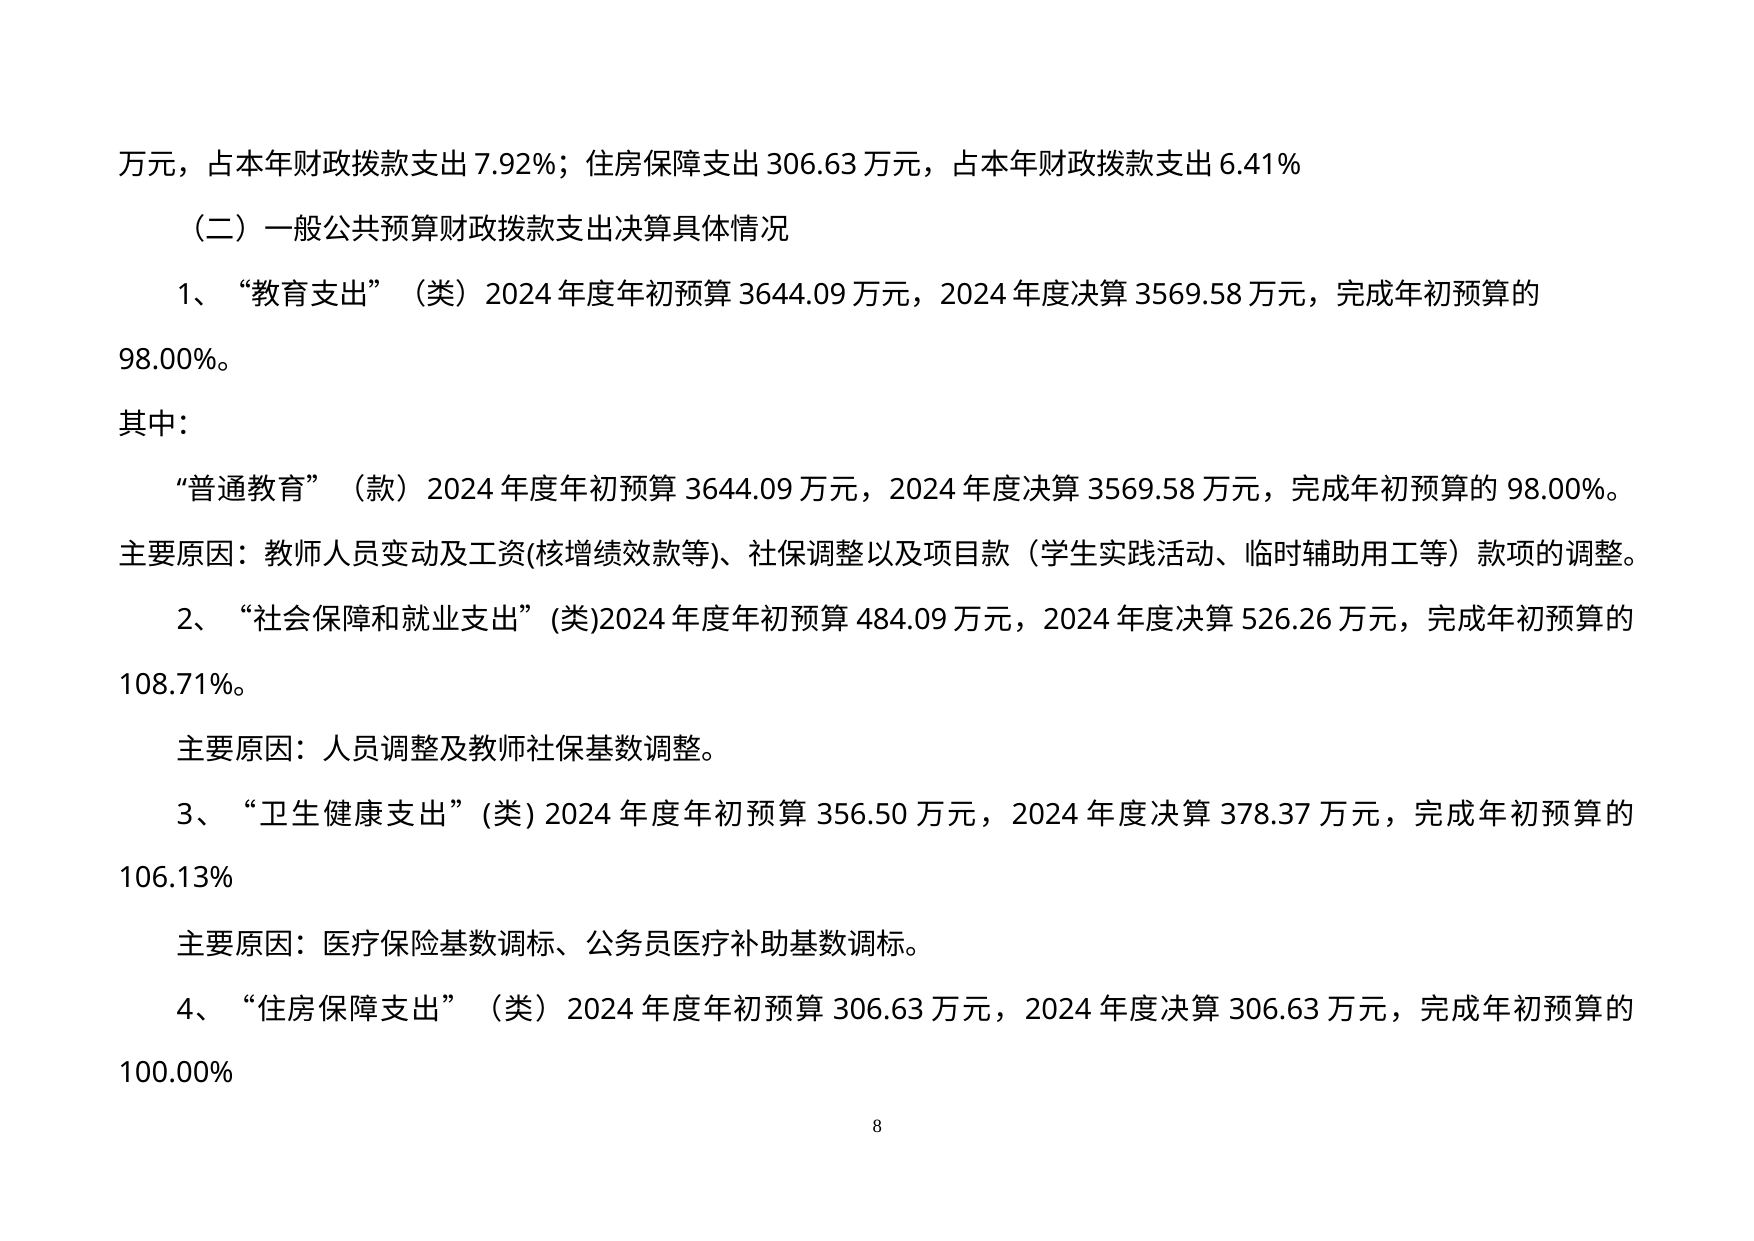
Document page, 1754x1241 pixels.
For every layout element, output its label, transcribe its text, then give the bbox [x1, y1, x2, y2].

text 4、“住房保障支出”（类）2024年度年初预算306.63万元，2024年度决算306.63万元，完成年初预算的100.00% [118, 974, 1636, 1104]
text “普通教育”（款）2024年度年初预算3644.09万元，2024年度决算3569.58万元，完成年初预算的98.00%。主要原因：教师人员变动及工资(核增绩效款等)、社保调整以及项目款（学生实践活动、临时辅助用工等）款项的调整。 [118, 454, 1636, 584]
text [118, 129, 1636, 194]
text 主要原因：医疗保险基数调标、公务员医疗补助基数调标。 [118, 909, 1636, 974]
text 主要原因：人员调整及教师社保基数调整。 [118, 714, 1636, 779]
text 3、“卫生健康支出”(类) 2024年度年初预算356.50万元，2024年度决算378.37万元，完成年初预算的106.13% [118, 779, 1636, 909]
text 其中： [118, 389, 1636, 454]
text 2、“社会保障和就业支出”(类)2024年度年初预算484.09万元，2024年度决算526.26万元，完成年初预算的108.71%。 [118, 584, 1636, 714]
text （二）一般公共预算财政拨款支出决算具体情况 [118, 194, 1636, 259]
text 1、“教育支出”（类）2024年度年初预算3644.09万元，2024年度决算3569.58万元，完成年初预算的98.00%。 [118, 259, 1636, 389]
